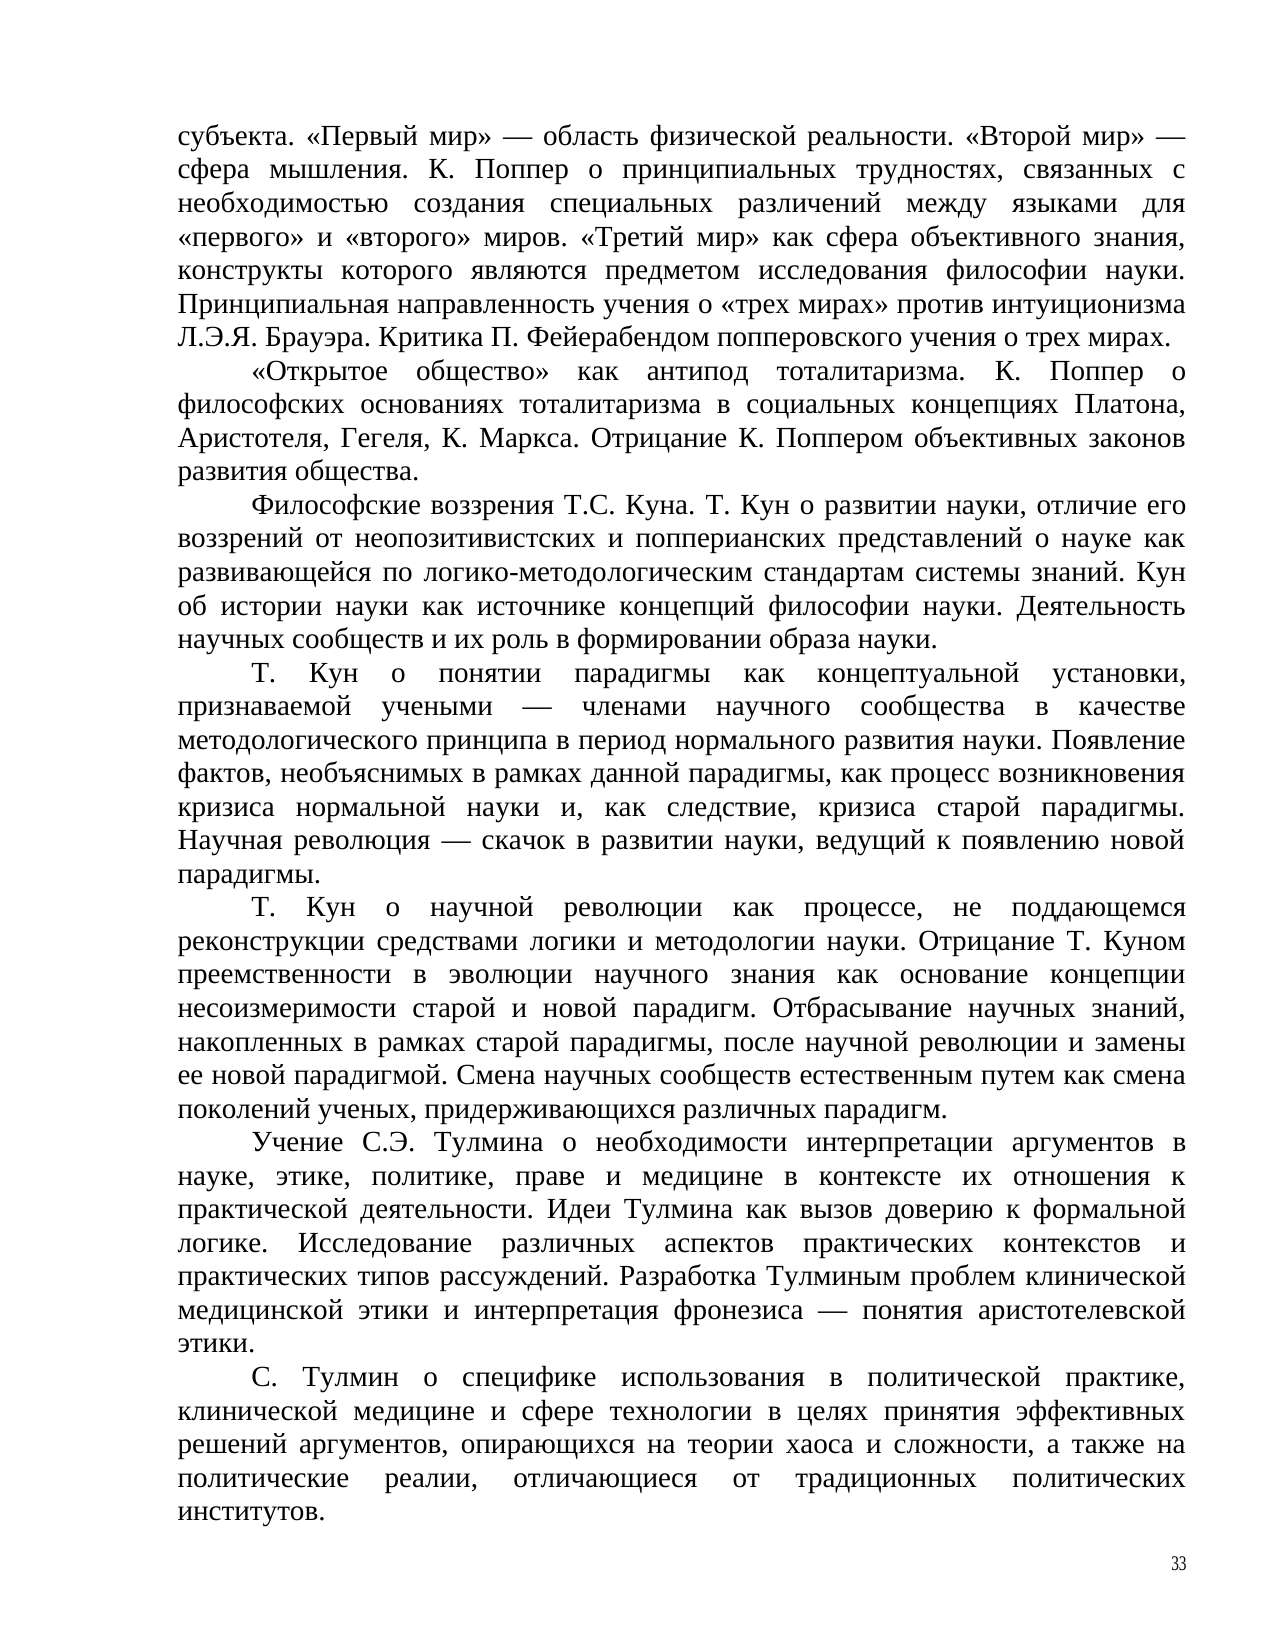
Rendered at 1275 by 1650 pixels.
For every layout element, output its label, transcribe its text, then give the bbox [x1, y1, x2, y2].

text Т. Кун о понятии парадигмы как концептуальной установки, признаваемой учеными — членами научного сообщества в качестве методологического принципа в период нормального развития науки. Появление фактов, необъяснимых в рамках данной парадигмы, как процесс возникновения кризиса нормальной науки и, как следствие, кризиса старой парадигмы. Научная революция — скачок в развитии науки, ведущий к появлению новой парадигмы. [177, 655, 1186, 889]
text «Открытое общество» как антипод тоталитаризма. К. Поппер о философских основаниях тоталитаризма в социальных концепциях Платона, Аристотеля, Гегеля, К. Маркса. Отрицание К. Поппером объективных законов развития общества. [177, 353, 1186, 487]
text С. Тулмин о специфике использования в политической практике, клинической медицине и сфере технологии в целях принятия эффективных решений аргументов, опирающихся на теории хаоса и сложности, а также на политические реалии, отличающиеся от традиционных политических институтов. [177, 1359, 1186, 1527]
text Т. Кун о научной революции как процессе, не поддающемся реконструкции средствами логики и методологии науки. Отрицание Т. Куном преемственности в эволюции научного знания как основание концепции несоизмеримости старой и новой парадигм. Отбрасывание научных знаний, накопленных в рамках старой парадигмы, после научной революции и замены ее новой парадигмой. Смена научных сообществ естественным путем как смена поколений ученых, придерживающихся различных парадигм. [177, 889, 1186, 1124]
text Философские воззрения Т.С. Куна. Т. Кун о развитии науки, отличие его воззрений от неопозитивистских и попперианских представлений о науке как развивающейся по логико-методологическим стандартам системы знаний. Кун об истории науки как источнике концепций философии науки. Деятельность научных сообществ и их роль в формировании образа науки. [177, 487, 1186, 655]
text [177, 118, 1186, 353]
text Учение С.Э. Тулмина о необходимости интерпретации аргументов в науке, этике, политике, праве и медицине в контексте их отношения к практической деятельности. Идеи Тулмина как вызов доверию к формальной логике. Исследование различных аспектов практических контекстов и практических типов рассуждений. Разработка Тулминым проблем клинической медицинской этики и интерпретация фронезиса — понятия аристотелевской этики. [177, 1124, 1186, 1359]
